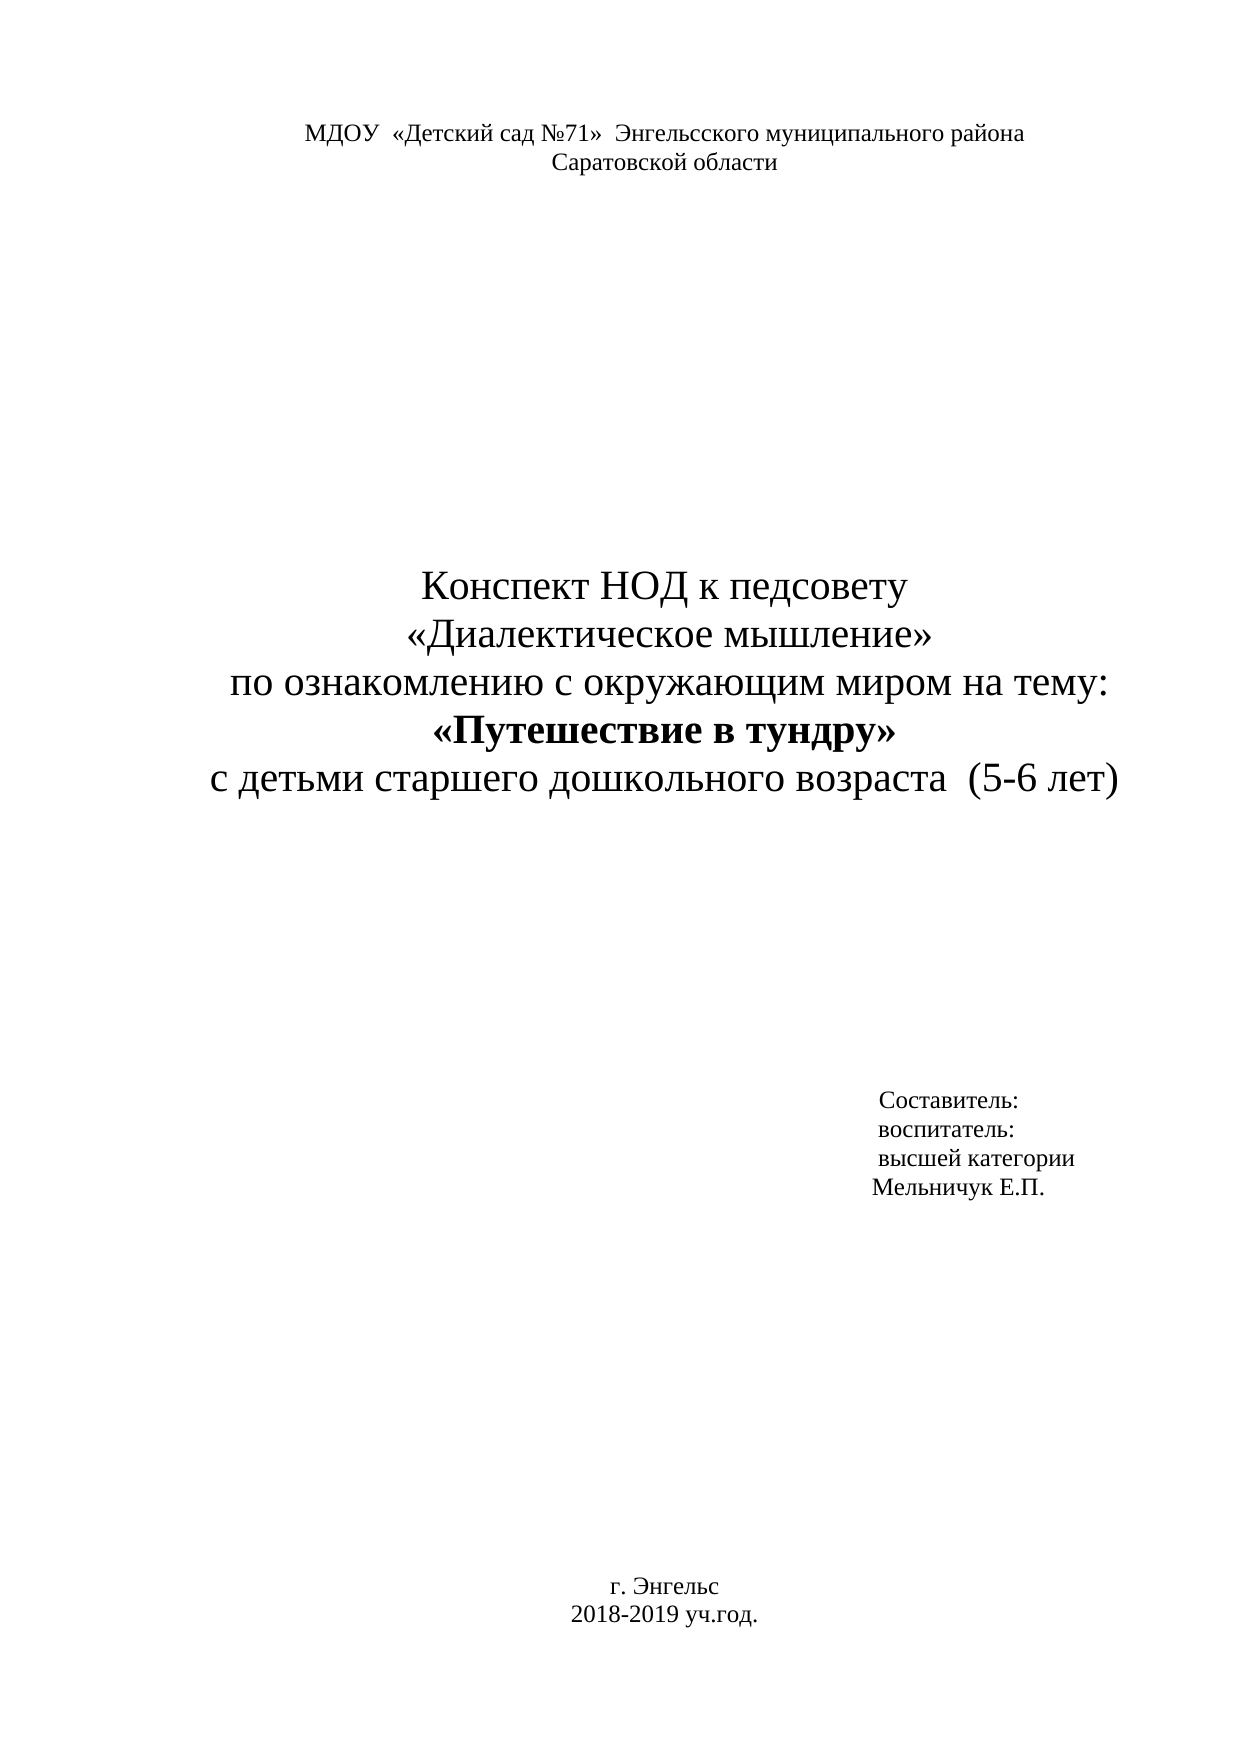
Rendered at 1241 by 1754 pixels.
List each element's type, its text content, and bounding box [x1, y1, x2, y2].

text «Путешествие в тундру» [177, 704, 1152, 752]
text Конспект НОД к педсовету [177, 561, 1152, 608]
text Саратовской области [177, 147, 1152, 176]
text Составитель: [177, 1086, 1152, 1114]
text по ознакомлению с окружающим миром на тему: [177, 656, 1152, 704]
text Мельничук Е.П. [177, 1172, 1152, 1201]
text г. Энгельс [177, 1571, 1152, 1599]
text с детьми старшего дошкольного возраста (5-6 лет) [177, 752, 1152, 800]
text 2018-2019 уч.год. [177, 1599, 1152, 1628]
text «Диалектическое мышление» [177, 608, 1152, 656]
text МДОУ «Детский сад №71» Энгельсского муниципального района [177, 118, 1152, 147]
text воспитатель: [272, 1114, 1075, 1143]
text высшей категории [272, 1143, 1075, 1172]
